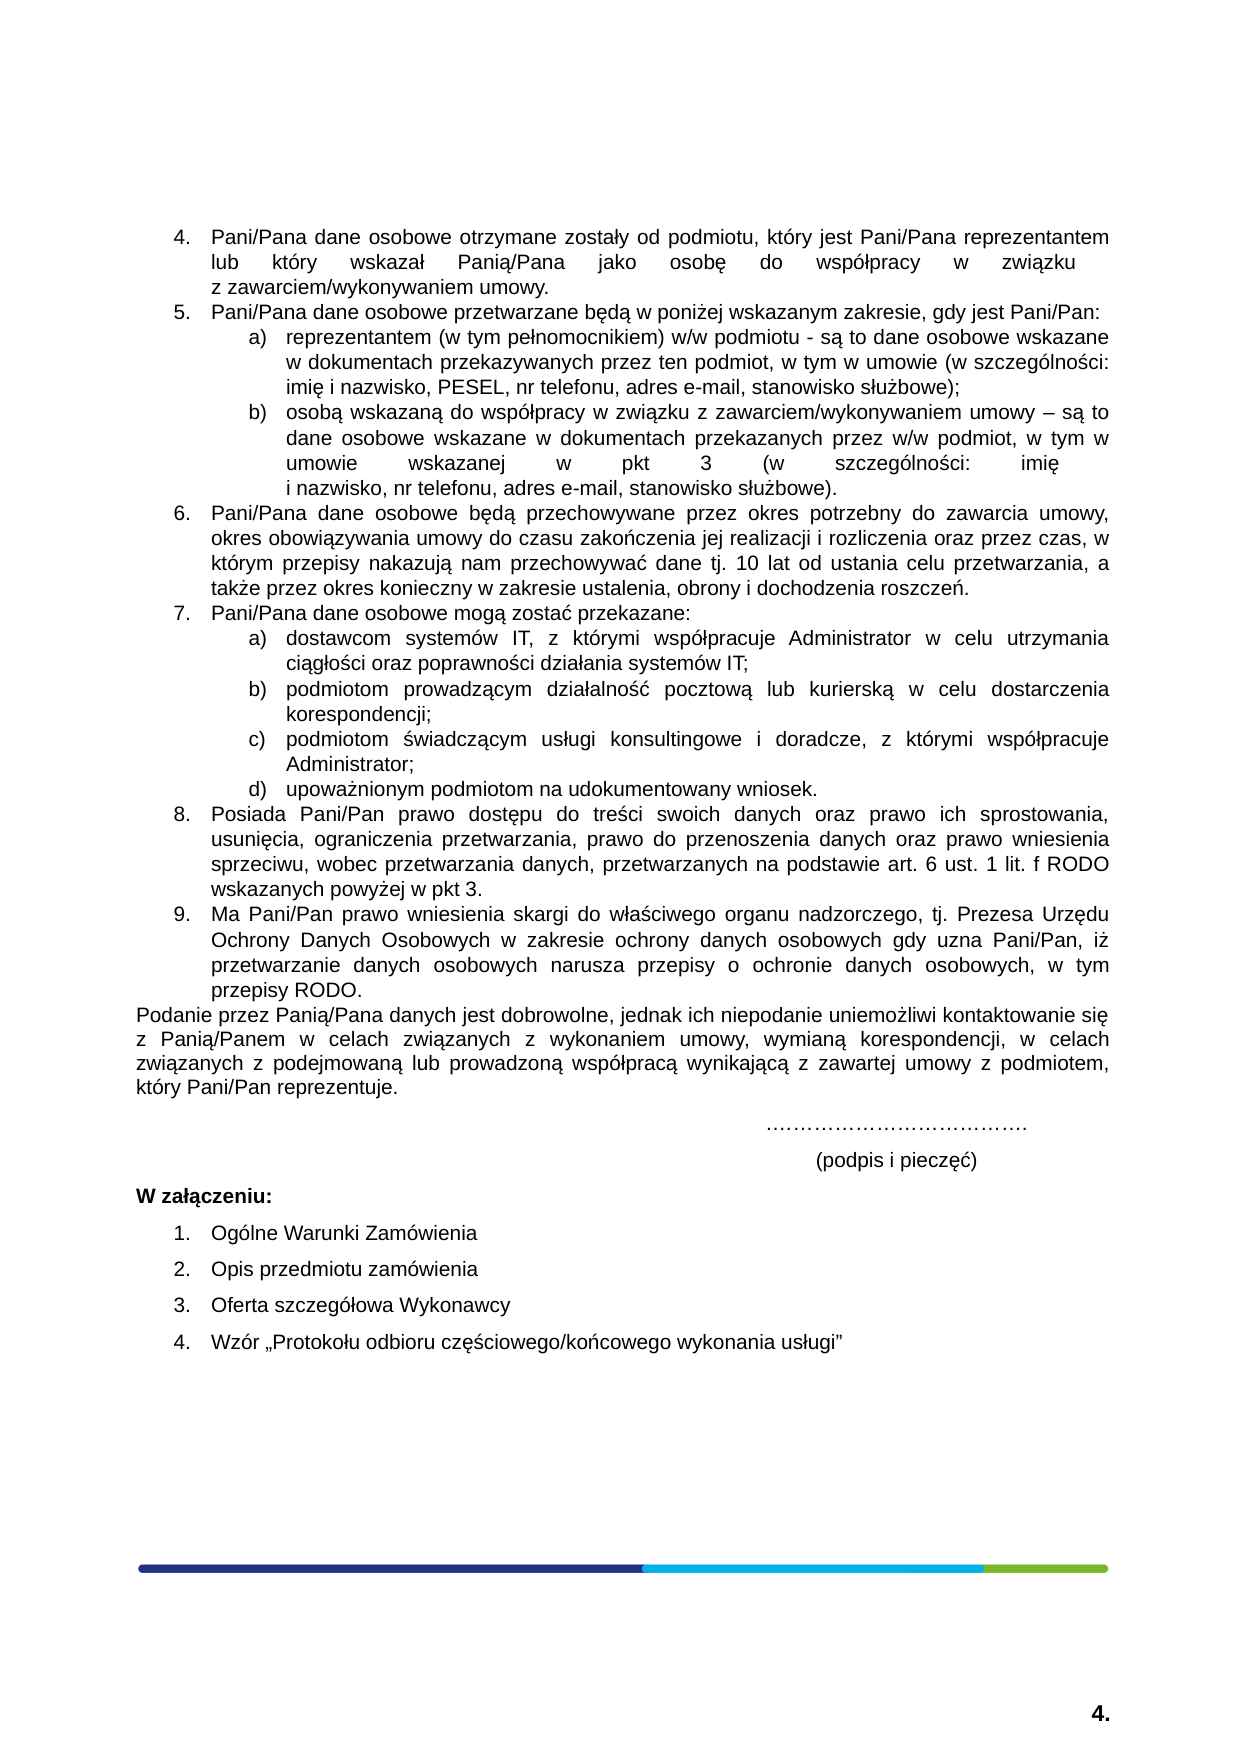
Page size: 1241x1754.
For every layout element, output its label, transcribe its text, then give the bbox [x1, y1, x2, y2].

text W załączeniu: [136, 1184, 1110, 1208]
picture [2, 1546, 1241, 1597]
list Opis przedmiotu zamówienia [173, 1257, 1110, 1281]
list podmiotom prowadzącym działalność pocztową lub kurierską w celu dostarczenia korespondencji; [248, 676, 1110, 725]
text Podanie przez Panią/Pana danych jest dobrowolne, jednak ich niepodanie uniemożliwi kontaktowanie się z Panią/Panem w celach związanych z wykonaniem umowy, wymianą korespondencji, w celach związanych z podejmowaną lub prowadzoną współpracą wynikającą z zawartej umowy z podmiotem, który Pani/Pan reprezentuje. [136, 1003, 1110, 1098]
list reprezentantem (w tym pełnomocnikiem) w/w podmiotu - są to dane osobowe wskazane w dokumentach przekazywanych przez ten podmiot, w tym w umowie (w szczególności: imię i nazwisko, PESEL, nr telefonu, adres e-mail, stanowisko służbowe); [248, 325, 1110, 399]
text .………………………………. [682, 1111, 1110, 1135]
list Ogólne Warunki Zamówienia [173, 1220, 1110, 1244]
list Posiada Pani/Pan prawo dostępu do treści swoich danych oraz prawo ich sprostowania, usunięcia, ograniczenia przetwarzania, prawo do przenoszenia danych oraz prawo wniesienia sprzeciwu, wobec przetwarzania danych, przetwarzanych na podstawie art. 6 ust. 1 lit. f RODO wskazanych powyżej w pkt 3. [173, 802, 1110, 901]
list Pani/Pana dane osobowe przetwarzane będą w poniżej wskazanym zakresie, gdy jest Pani/Pan: [173, 300, 1110, 324]
text (podpis i pieczęć) [682, 1147, 1110, 1171]
list Pani/Pana dane osobowe będą przechowywane przez okres potrzebny do zawarcia umowy, okres obowiązywania umowy do czasu zakończenia jej realizacji i rozliczenia oraz przez czas, w którym przepisy nakazują nam przechowywać dane tj. 10 lat od ustania celu przetwarzania, a także przez okres konieczny w zakresie ustalenia, obrony i dochodzenia roszczeń. [173, 501, 1110, 600]
list dostawcom systemów IT, z którymi współpracuje Administrator w celu utrzymania ciągłości oraz poprawności działania systemów IT; [248, 626, 1110, 675]
list Ma Pani/Pan prawo wniesienia skargi do właściwego organu nadzorczego, tj. Prezesa Urzędu Ochrony Danych Osobowych w zakresie ochrony danych osobowych gdy uzna Pani/Pan, iż przetwarzanie danych osobowych narusza przepisy o ochronie danych osobowych, w tym przepisy RODO. [173, 902, 1110, 1002]
list Oferta szczegółowa Wykonawcy [173, 1293, 1110, 1317]
list upoważnionym podmiotom na udokumentowany wniosek. [248, 777, 1110, 801]
list Wzór „Protokołu odbioru częściowego/końcowego wykonania usługi” [173, 1330, 1110, 1354]
list osobą wskazaną do współpracy w związku z zawarciem/wykonywaniem umowy – są to dane osobowe wskazane w dokumentach przekazanych przez w/w podmiot, w tym w umowie wskazanej w pkt 3 (w szczególności: imię i nazwisko, nr telefonu, adres e-mail, stanowisko służbowe). [248, 400, 1110, 499]
list Pani/Pana dane osobowe otrzymane zostały od podmiotu, który jest Pani/Pana reprezentantem lub który wskazał Panią/Pana jako osobę do współpracy w związku z zawarciem/wykonywaniem umowy. [173, 224, 1110, 299]
list Pani/Pana dane osobowe mogą zostać przekazane: [173, 601, 1110, 625]
list podmiotom świadczącym usługi konsultingowe i doradcze, z którymi współpracuje Administrator; [248, 727, 1110, 776]
